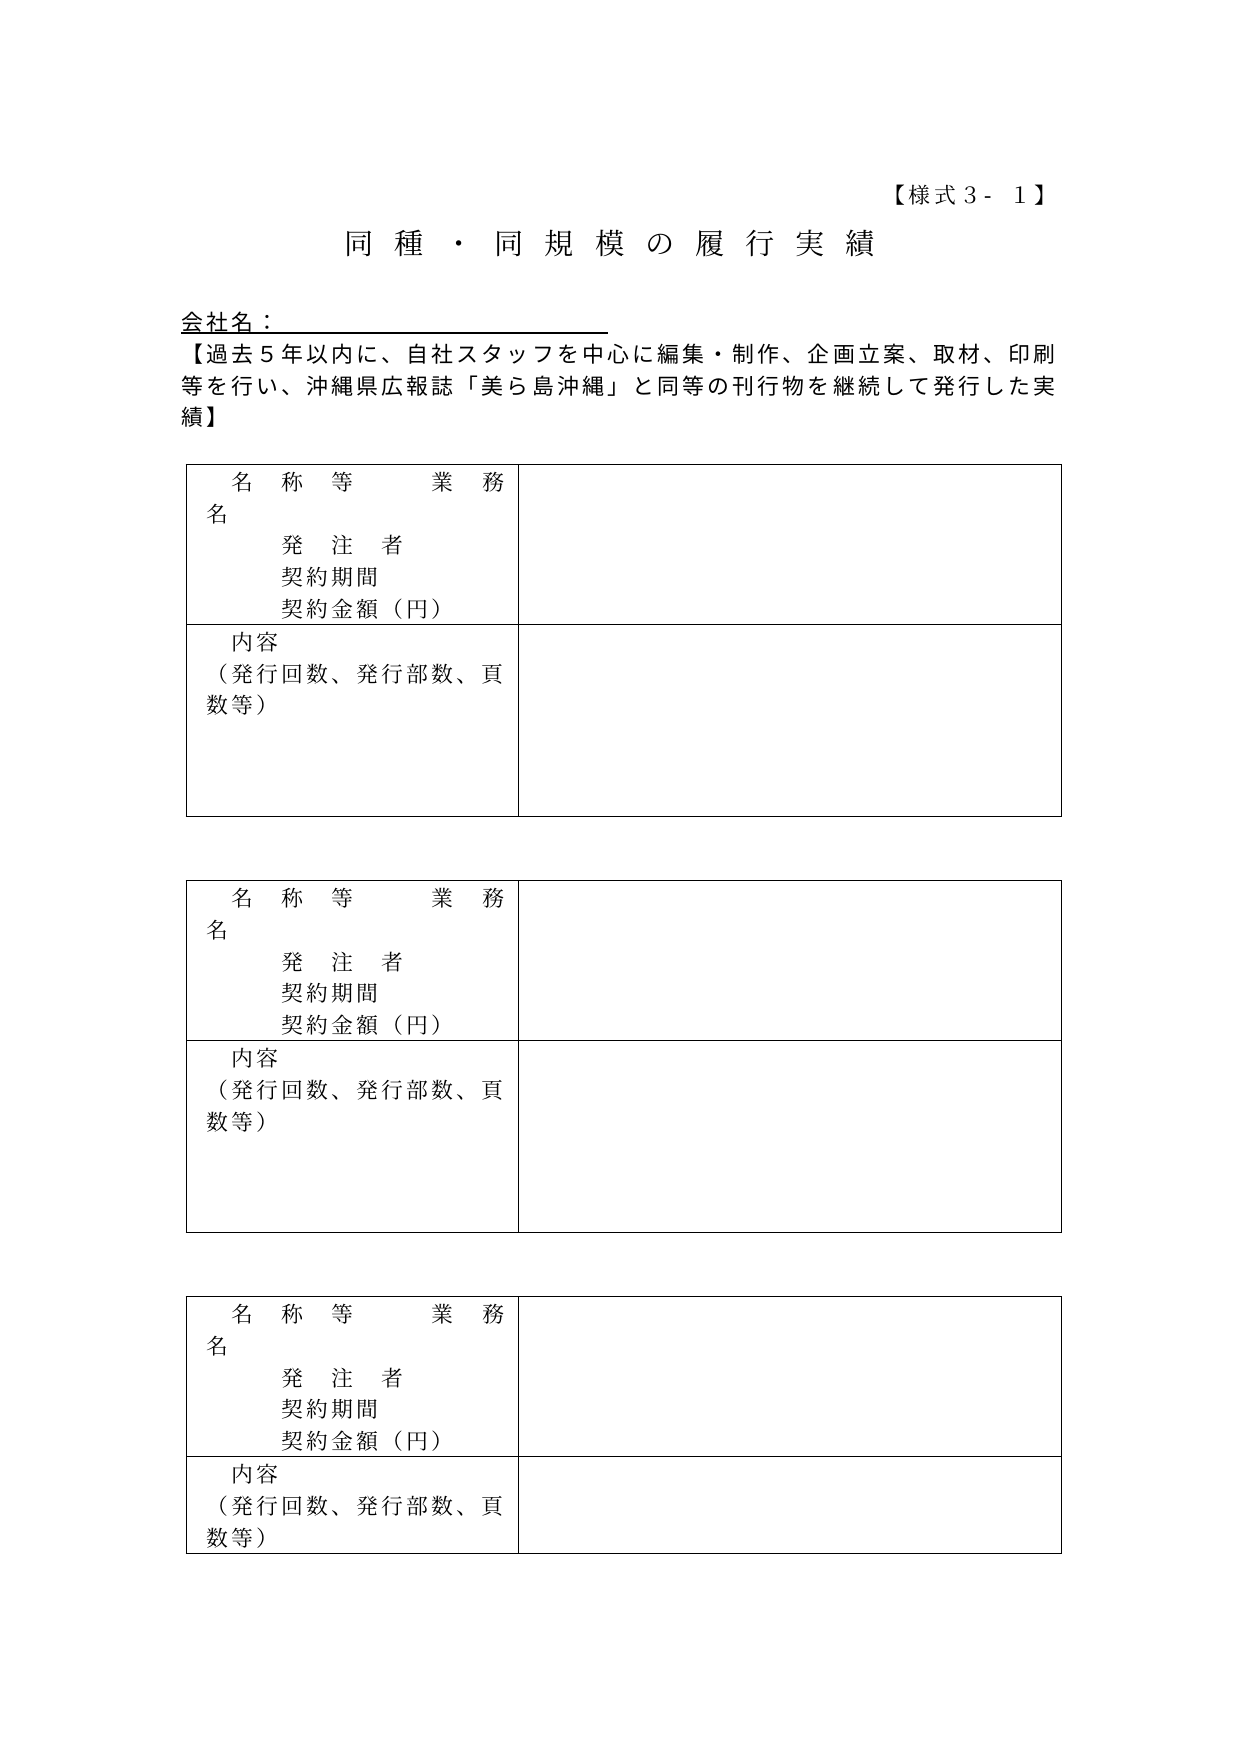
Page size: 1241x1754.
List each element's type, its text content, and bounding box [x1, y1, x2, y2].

table_cell [519, 1457, 1061, 1552]
table_cell 内容 （発行回数、発行部数、頁数等） [187, 1457, 518, 1552]
table_header [519, 465, 1061, 624]
text 【過去５年以内に、自社スタッフを中心に編集・制作、企画立案、取材、印刷等を行い、沖縄県広報誌「美ら島沖縄」と同等の刊行物を継続して発行した実績】 [181, 337, 1059, 432]
table_header 名 称 等 業 務 名 発 注 者 契約期間 契約金額（円） [187, 1297, 518, 1456]
table_header [519, 881, 1061, 1040]
text 【様式３-１】 [181, 178, 1059, 210]
table_cell [519, 625, 1061, 816]
text 会社名： [181, 305, 1059, 337]
text 同種・同規模の履行実績 [181, 210, 1059, 273]
table_header [519, 1297, 1061, 1456]
table_cell 内容 （発行回数、発行部数、頁数等） [187, 625, 518, 816]
table_header 名 称 等 業 務 名 発 注 者 契約期間 契約金額（円） [187, 465, 518, 624]
table_cell 内容 （発行回数、発行部数、頁数等） [187, 1041, 518, 1232]
table_cell [519, 1041, 1061, 1232]
table_header 名 称 等 業 務 名 発 注 者 契約期間 契約金額（円） [187, 881, 518, 1040]
